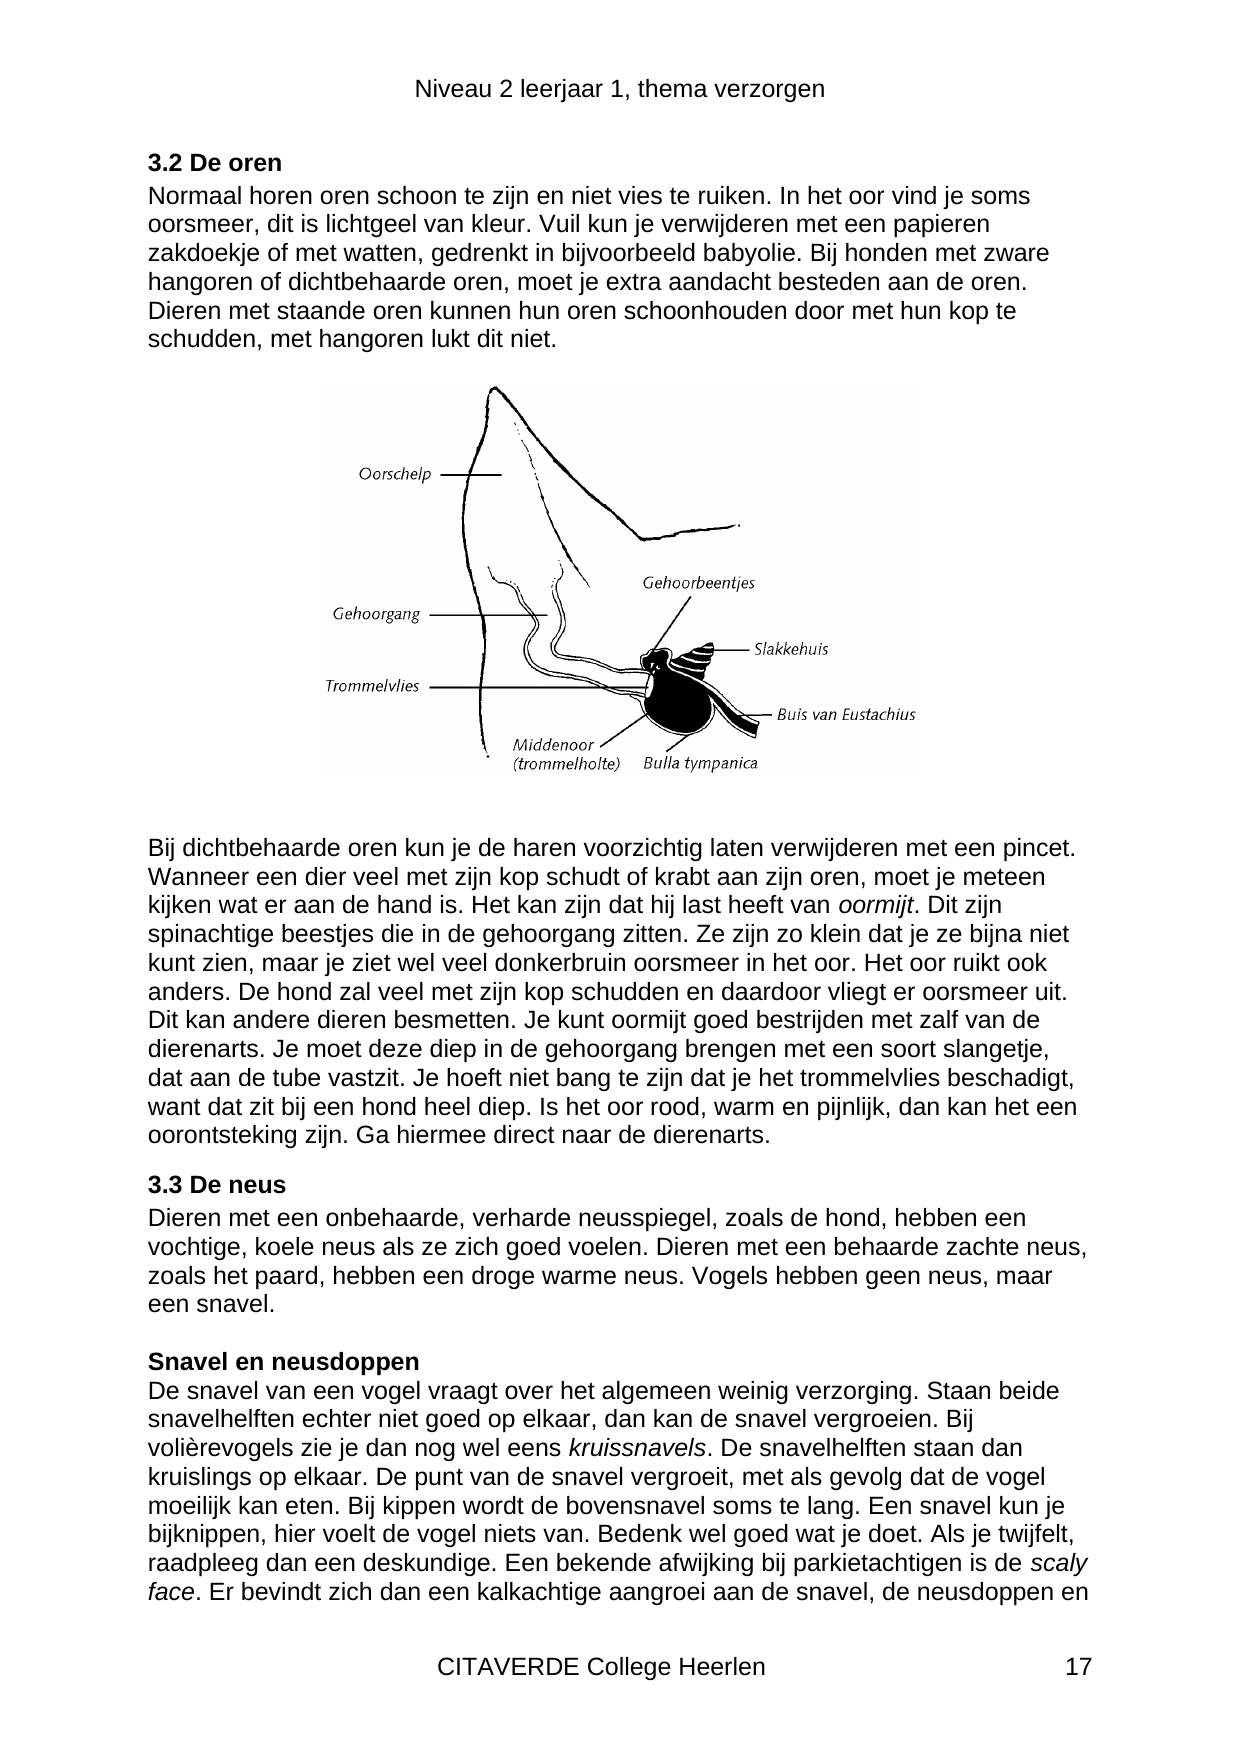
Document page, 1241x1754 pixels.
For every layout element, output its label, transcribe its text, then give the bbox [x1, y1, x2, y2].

text anders. De hond zal veel met zijn kop schudden en daardoor vliegt er oorsmeer uit. [148, 977, 1093, 1006]
text kunt zien, maar je ziet wel veel donkerbruin oorsmeer in het oor. Het oor ruikt ook [148, 948, 1093, 977]
text Dit kan andere dieren besmetten. Je kunt oormijt goed bestrijden met zalf van de dierenarts. Je moet deze diep in de gehoorgang brengen met een soort slangetje, dat aan de tube vastzit. Je hoeft niet bang te zijn dat je het trommelvlies beschadigt, want dat zit bij een hond heel diep. Is het oor rood, warm en pijnlijk, dan kan het een oorontsteking zijn. Ga hiermee direct naar de dierenarts. [148, 1006, 1093, 1149]
subtitle 3.3 De neus [148, 1170, 1093, 1199]
text volièrevogels zie je dan nog wel eens kruissnavels. De snavelhelften staan dan [148, 1433, 1093, 1462]
text kruislings op elkaar. De punt van de snavel vergroeit, met als gevolg dat de vogel [148, 1462, 1093, 1491]
text bijknippen, hier voelt de vogel niets van. Bedenk wel goed wat je doet. Als je twijfelt, [148, 1519, 1093, 1548]
text kijken wat er aan de hand is. Het kan zijn dat hij last heeft van oormijt. Dit zijn [148, 891, 1093, 919]
text oorsmeer, dit is lichtgeel van kleur. Vuil kun je verwijderen met een papieren zakdoekje of met watten, gedrenkt in bijvoorbeeld babyolie. Bij honden met zware hangoren of dichtbehaarde oren, moet je extra aandacht besteden aan de oren. Dieren met staande oren kunnen hun oren schoonhouden door met hun kop te schudden, met hangoren lukt dit niet. [148, 209, 1093, 353]
text vochtige, koele neus als ze zich goed voelen. Dieren met een behaarde zachte neus, [148, 1232, 1093, 1261]
subtitle 3.2 De oren [148, 148, 1093, 176]
text Wanneer een dier veel met zijn kop schudt of krabt aan zijn oren, moet je meteen [148, 862, 1093, 891]
text De snavel van een vogel vraagt over het algemeen weinig verzorging. Staan beide [148, 1376, 1093, 1404]
text snavelhelften echter niet goed op elkaar, dan kan de snavel vergroeien. Bij [148, 1404, 1093, 1433]
text Snavel en neusdoppen [148, 1347, 1093, 1376]
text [148, 1548, 1093, 1606]
text zoals het paard, hebben een droge warme neus. Vogels hebben geen neus, maar een snavel. [148, 1261, 1093, 1318]
text Normaal horen oren schoon te zijn en niet vies te ruiken. In het oor vind je soms [148, 181, 1093, 209]
text Bij dichtbehaarde oren kun je de haren voorzichtig laten verwijderen met een pincet. [148, 833, 1093, 862]
text spinachtige beestjes die in de gehoorgang zitten. Ze zijn zo klein dat je ze bijna niet [148, 919, 1093, 948]
text moeilijk kan eten. Bij kippen wordt de bovensnavel soms te lang. Een snavel kun je [148, 1491, 1093, 1519]
text Dieren met een onbehaarde, verharde neusspiegel, zoals de hond, hebben een [148, 1203, 1093, 1232]
